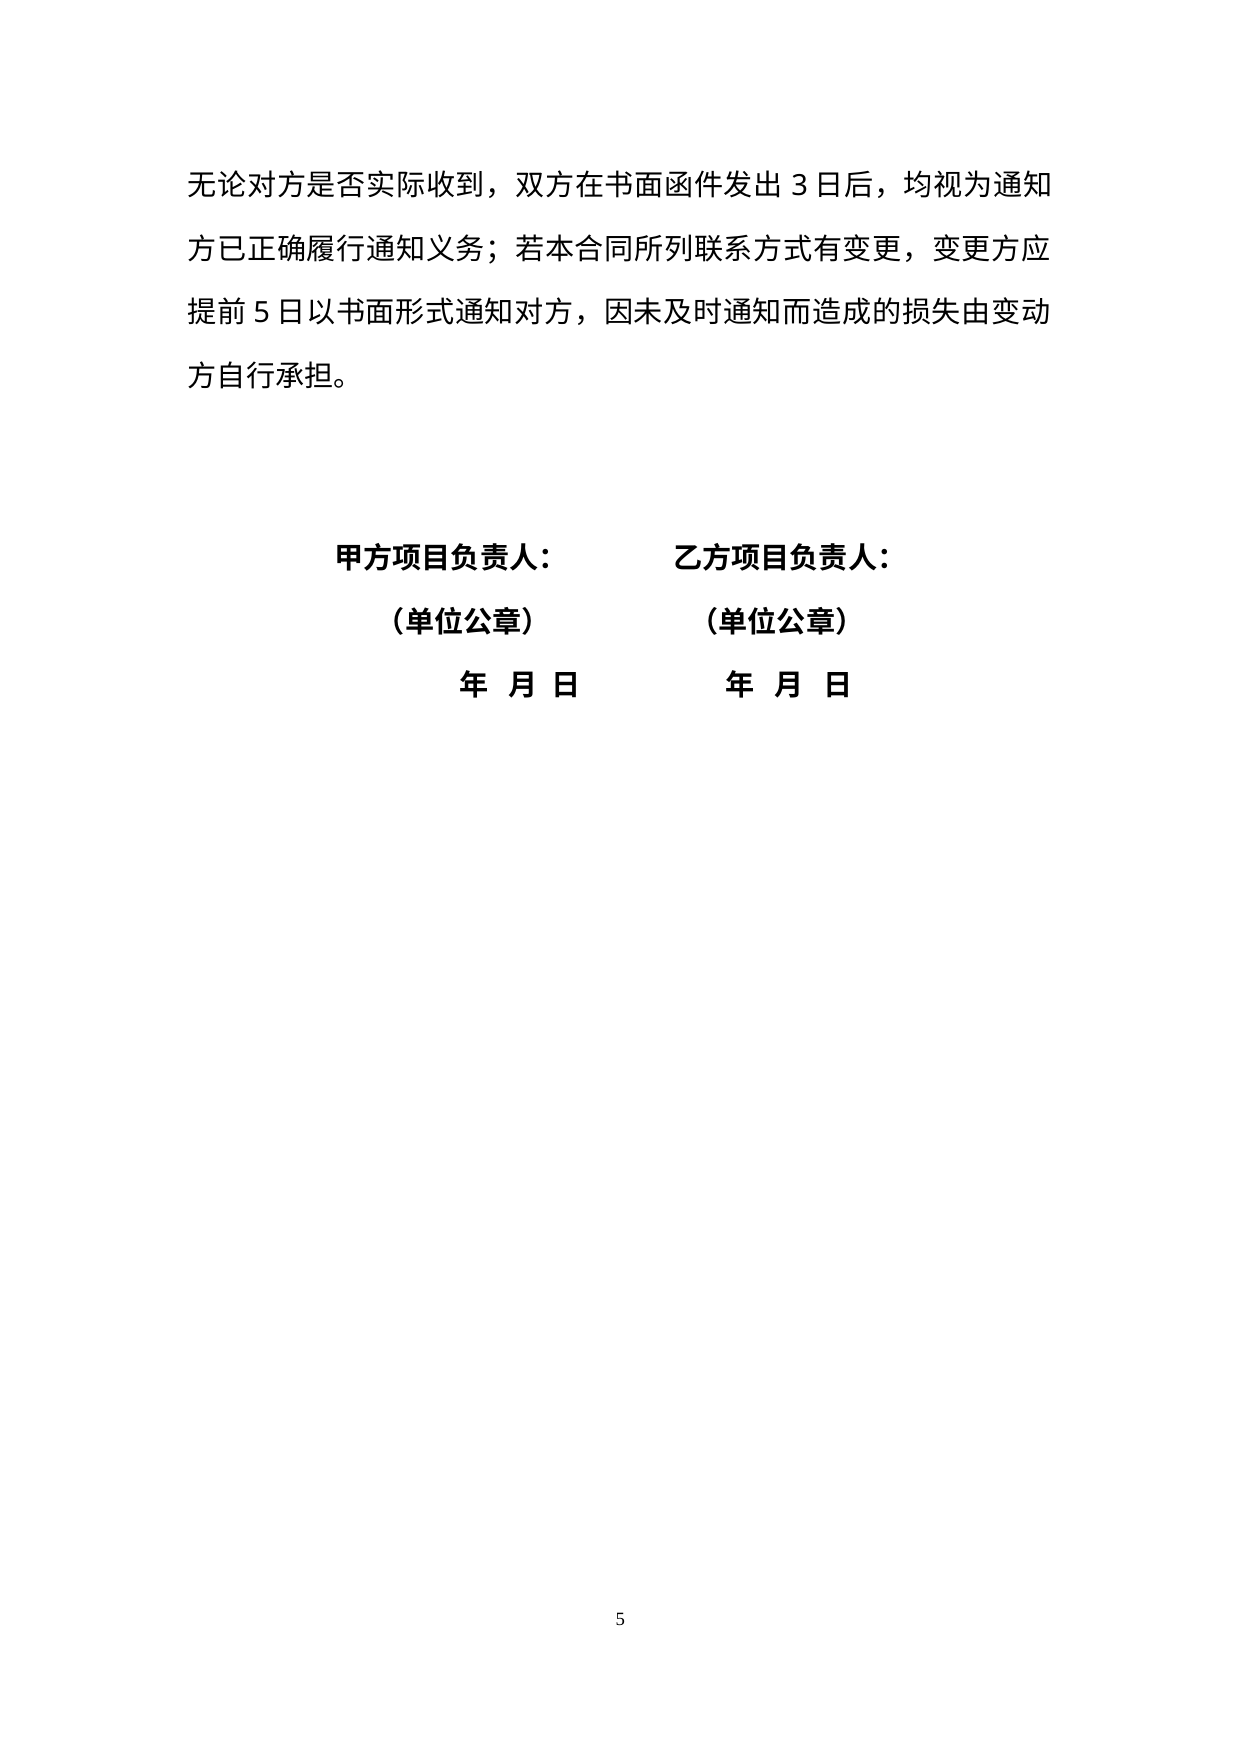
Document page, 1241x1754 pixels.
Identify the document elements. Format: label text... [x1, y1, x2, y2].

text 甲方项目负责人： 乙方项目负责人： [187, 535, 1053, 577]
text （单位公章） （单位公章） [187, 598, 1053, 641]
text 年 月 日 年 月 日 [187, 662, 1053, 704]
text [187, 162, 1053, 395]
